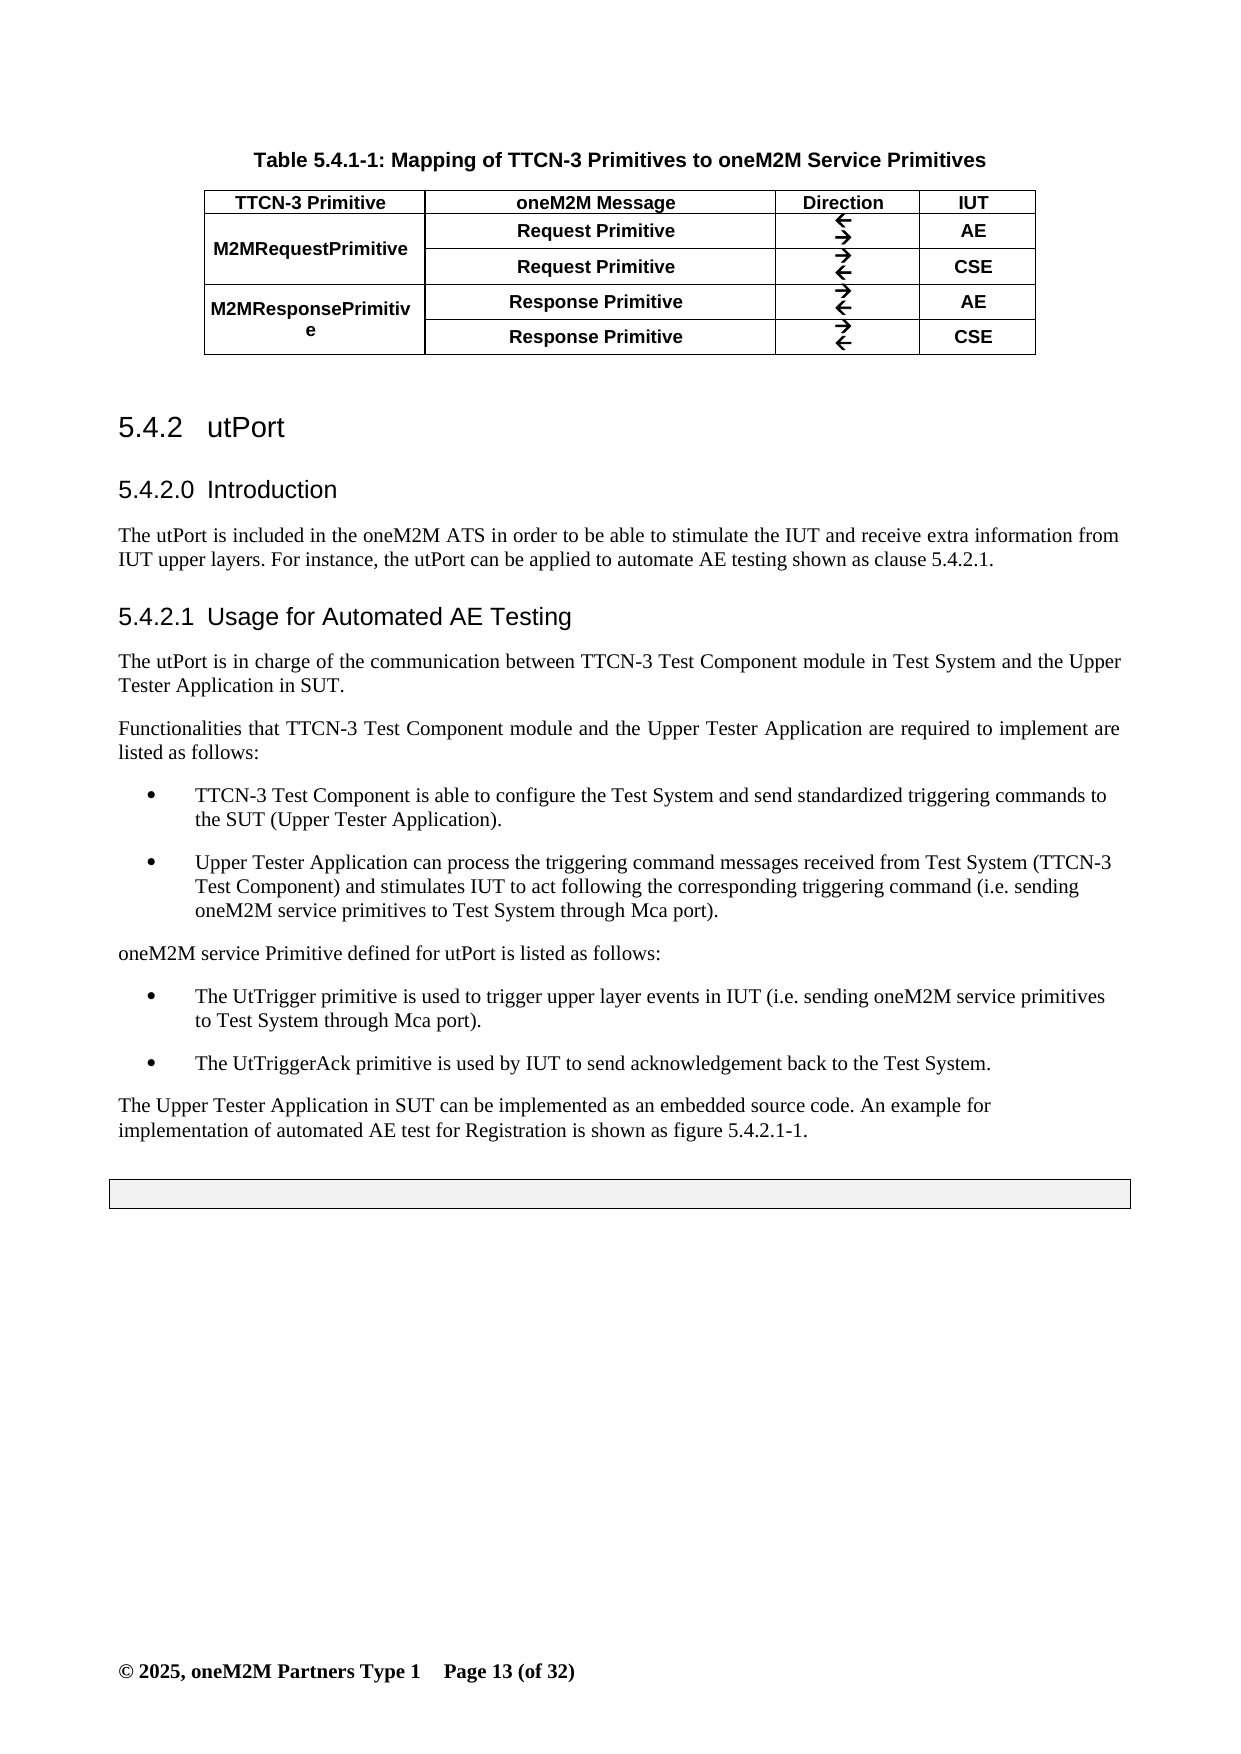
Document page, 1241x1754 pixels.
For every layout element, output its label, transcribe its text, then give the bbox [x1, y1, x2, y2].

table_header Direction [776, 191, 919, 213]
text Table 5.4.1-1: Mapping of TTCN-3 Primitives to oneM2M Service Primitives [118, 148, 1122, 172]
text The utPort is in charge of the communication between TTCN-3 Test Component module in Test System and the Upper Tester Application in SUT. [118, 649, 1122, 697]
table_cell [776, 249, 919, 283]
text The UtTrigger primitive is used to trigger upper layer events in IUT (i.e. sending oneM2M service primitives to Test System through Mca port). [148, 984, 1122, 1032]
table_cell Response Primitive [426, 320, 775, 354]
table_cell AE [920, 285, 1035, 319]
text Functionalities that TTCN-3 Test Component module and the Upper Tester Application are required to implement are listed as follows: [118, 716, 1122, 764]
subtitle 5.4.2.1 Usage for Automated AE Testing [118, 602, 1122, 631]
table_cell Request Primitive [426, 249, 775, 283]
table_header oneM2M Message [426, 191, 775, 213]
table_cell CSE [920, 249, 1035, 283]
text oneM2M service Primitive defined for utPort is listed as follows: [118, 941, 1122, 965]
text The UtTriggerAck primitive is used by IUT to send acknowledgement back to the Test System. [148, 1051, 1122, 1075]
subtitle 5.4.2.0 Introduction [118, 475, 1122, 504]
text TTCN-3 Test Component is able to configure the Test System and send standardized triggering commands to the SUT (Upper Tester Application). [148, 783, 1122, 831]
subtitle 5.4.2 utPort [118, 410, 1122, 444]
text The utPort is included in the oneM2M ATS in order to be able to stimulate the IUT and receive extra information from IUT upper layers. For instance, the utPort can be applied to automate AE testing shown as clause 5.4.2.1. [118, 522, 1122, 571]
table_cell [776, 214, 919, 248]
table_cell M2MRequestPrimitive [205, 214, 424, 283]
table_cell [776, 285, 919, 319]
table_cell AE [920, 214, 1035, 248]
table_cell [776, 320, 919, 354]
table_header IUT [920, 191, 1035, 213]
table_header TTCN-3 Primitive [205, 191, 424, 213]
table_cell CSE [920, 320, 1035, 354]
table_cell Response Primitive [426, 285, 775, 319]
text The Upper Tester Application in SUT can be implemented as an embedded source code. An example for implementation of automated AE test for Registration is shown as figure 5.4.2.1-1. [118, 1093, 1122, 1142]
text Upper Tester Application can process the triggering command messages received from Test System (TTCN-3 Test Component) and stimulates IUT to act following the corresponding triggering command (i.e. sending oneM2M service primitives to Test System through Mca port). [148, 850, 1122, 922]
table_cell Request Primitive [426, 214, 775, 248]
table_cell M2MResponsePrimitive [205, 285, 424, 354]
